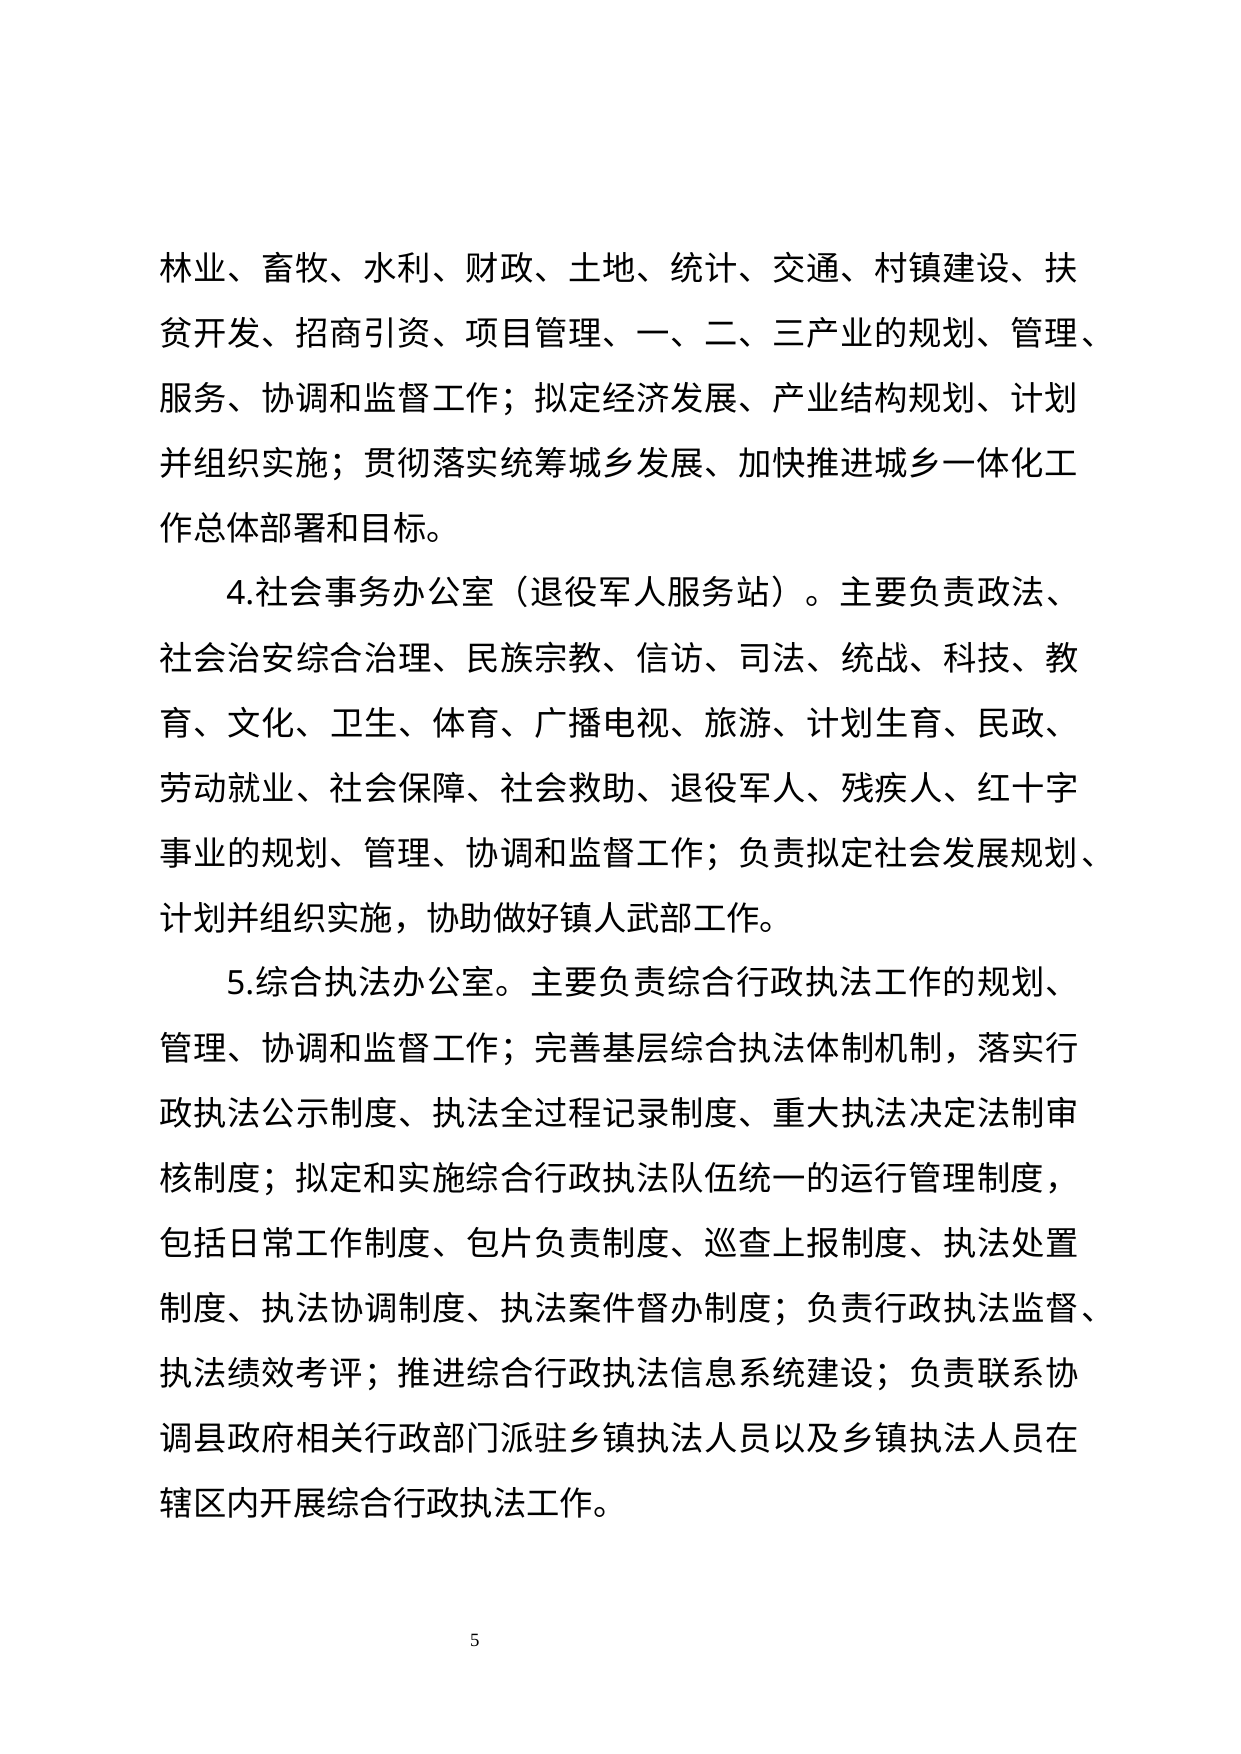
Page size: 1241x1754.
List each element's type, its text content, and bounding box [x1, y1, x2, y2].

text 4.社会事务办公室（退役军人服务站）。主要负责政法、社会治安综合治理、民族宗教、信访、司法、统战、科技、教育、文化、卫生、体育、广播电视、旅游、计划生育、民政、劳动就业、社会保障、社会救助、退役军人、残疾人、红十字事业的规划、管理、协调和监督工作；负责拟定社会发展规划、计划并组织实施，协助做好镇人武部工作。 [159, 558, 1081, 948]
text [159, 233, 1081, 558]
text 5.综合执法办公室。主要负责综合行政执法工作的规划、管理、协调和监督工作；完善基层综合执法体制机制，落实行政执法公示制度、执法全过程记录制度、重大执法决定法制审核制度；拟定和实施综合行政执法队伍统一的运行管理制度，包括日常工作制度、包片负责制度、巡查上报制度、执法处置制度、执法协调制度、执法案件督办制度；负责行政执法监督、执法绩效考评；推进综合行政执法信息系统建设；负责联系协调县政府相关行政部门派驻乡镇执法人员以及乡镇执法人员在辖区内开展综合行政执法工作。 [159, 948, 1081, 1533]
